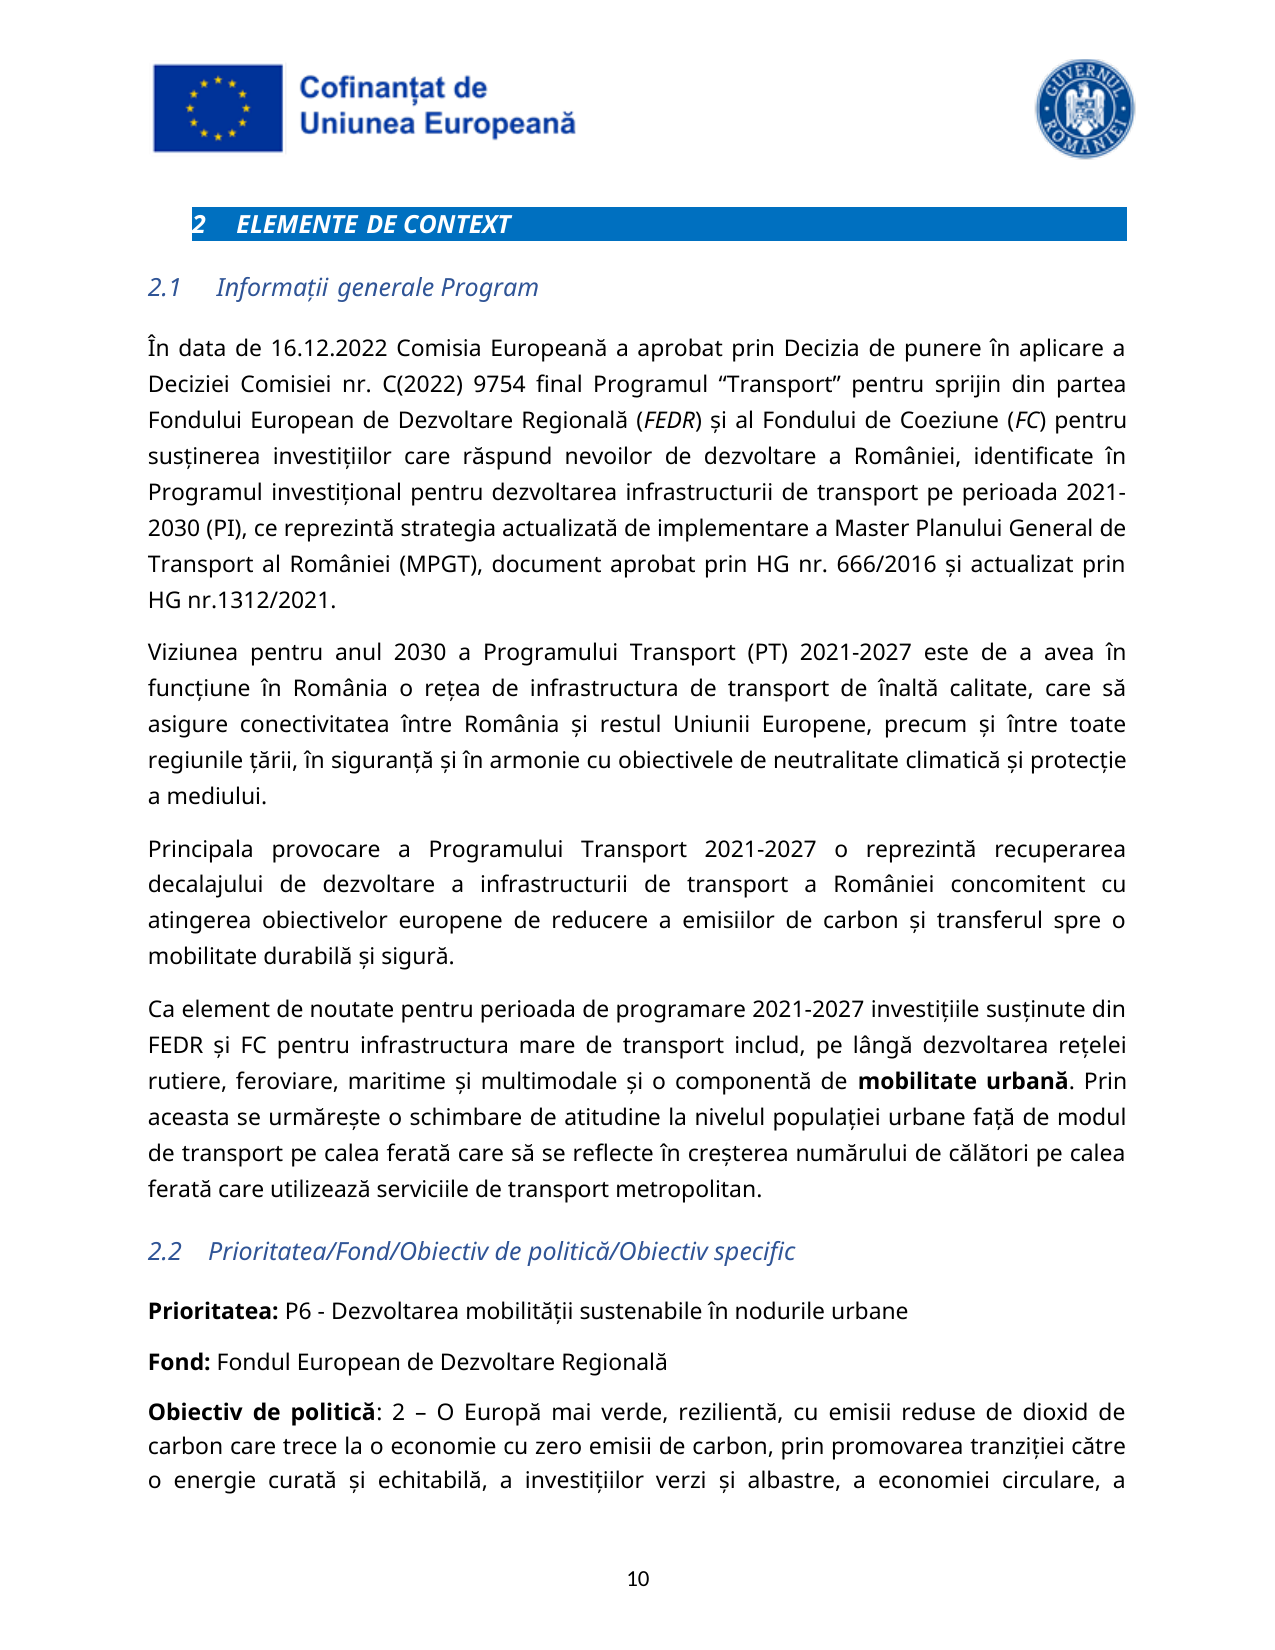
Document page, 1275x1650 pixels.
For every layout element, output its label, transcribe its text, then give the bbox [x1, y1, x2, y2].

picture [147, 59, 1137, 161]
text Prioritatea: P6 - Dezvoltarea mobilității sustenabile în nodurile urbane [148, 1295, 1127, 1327]
text Ca element de noutate pentru perioada de programare 2021-2027 investițiile susținute din FEDR și FC pentru infrastructura mare de transport includ, pe lângă dezvoltarea rețelei rutiere, feroviare, maritime și multimodale și o componentă de mobilitate urbană. Prin aceasta se urmărește o schimbare de atitudine la nivelul populației urbane față de modul de transport pe calea ferată care să se reflecte în creșterea numărului de călători pe calea ferată care utilizează serviciile de transport metropolitan. [148, 993, 1127, 1204]
subtitle ELEMENTE DE CONTEXT [192, 207, 1127, 241]
subtitle Informații generale Program [148, 269, 1127, 303]
text Principala provocare a Programului Transport 2021-2027 o reprezintă recuperarea decalajului de dezvoltare a infrastructurii de transport a României concomitent cu atingerea obiectivelor europene de reducere a emisiilor de carbon și transferul spre o mobilitate durabilă și sigură. [148, 832, 1127, 972]
subtitle Prioritatea/Fond/Obiectiv de politică/Obiectiv specific [148, 1233, 1127, 1268]
text În data de 16.12.2022 Comisia Europeană a aprobat prin Decizia de punere în aplicare a Deciziei Comisiei nr. C(2022) 9754 final Programul “Transport” pentru sprijin din partea Fondului European de Dezvoltare Regională (FEDR) și al Fondului de Coeziune (FC) pentru susținerea investițiilor care răspund nevoilor de dezvoltare a României, identificate în Programul investițional pentru dezvoltarea infrastructurii de transport pe perioada 2021-2030 (PI), ce reprezintă strategia actualizată de implementare a Master Planului General de Transport al României (MPGT), document aprobat prin HG nr. 666/2016 și actualizat prin HG nr.1312/2021. [148, 332, 1127, 615]
text Viziunea pentru anul 2030 a Programului Transport (PT) 2021-2027 este de a avea în funcțiune în România o rețea de infrastructura de transport de înaltă calitate, care să asigure conectivitatea între România și restul Uniunii Europene, precum și între toate regiunile țării, în siguranță și în armonie cu obiectivele de neutralitate climatică și protecție a mediului. [148, 636, 1127, 811]
text Fond: Fondul European de Dezvoltare Regională [148, 1346, 1127, 1377]
